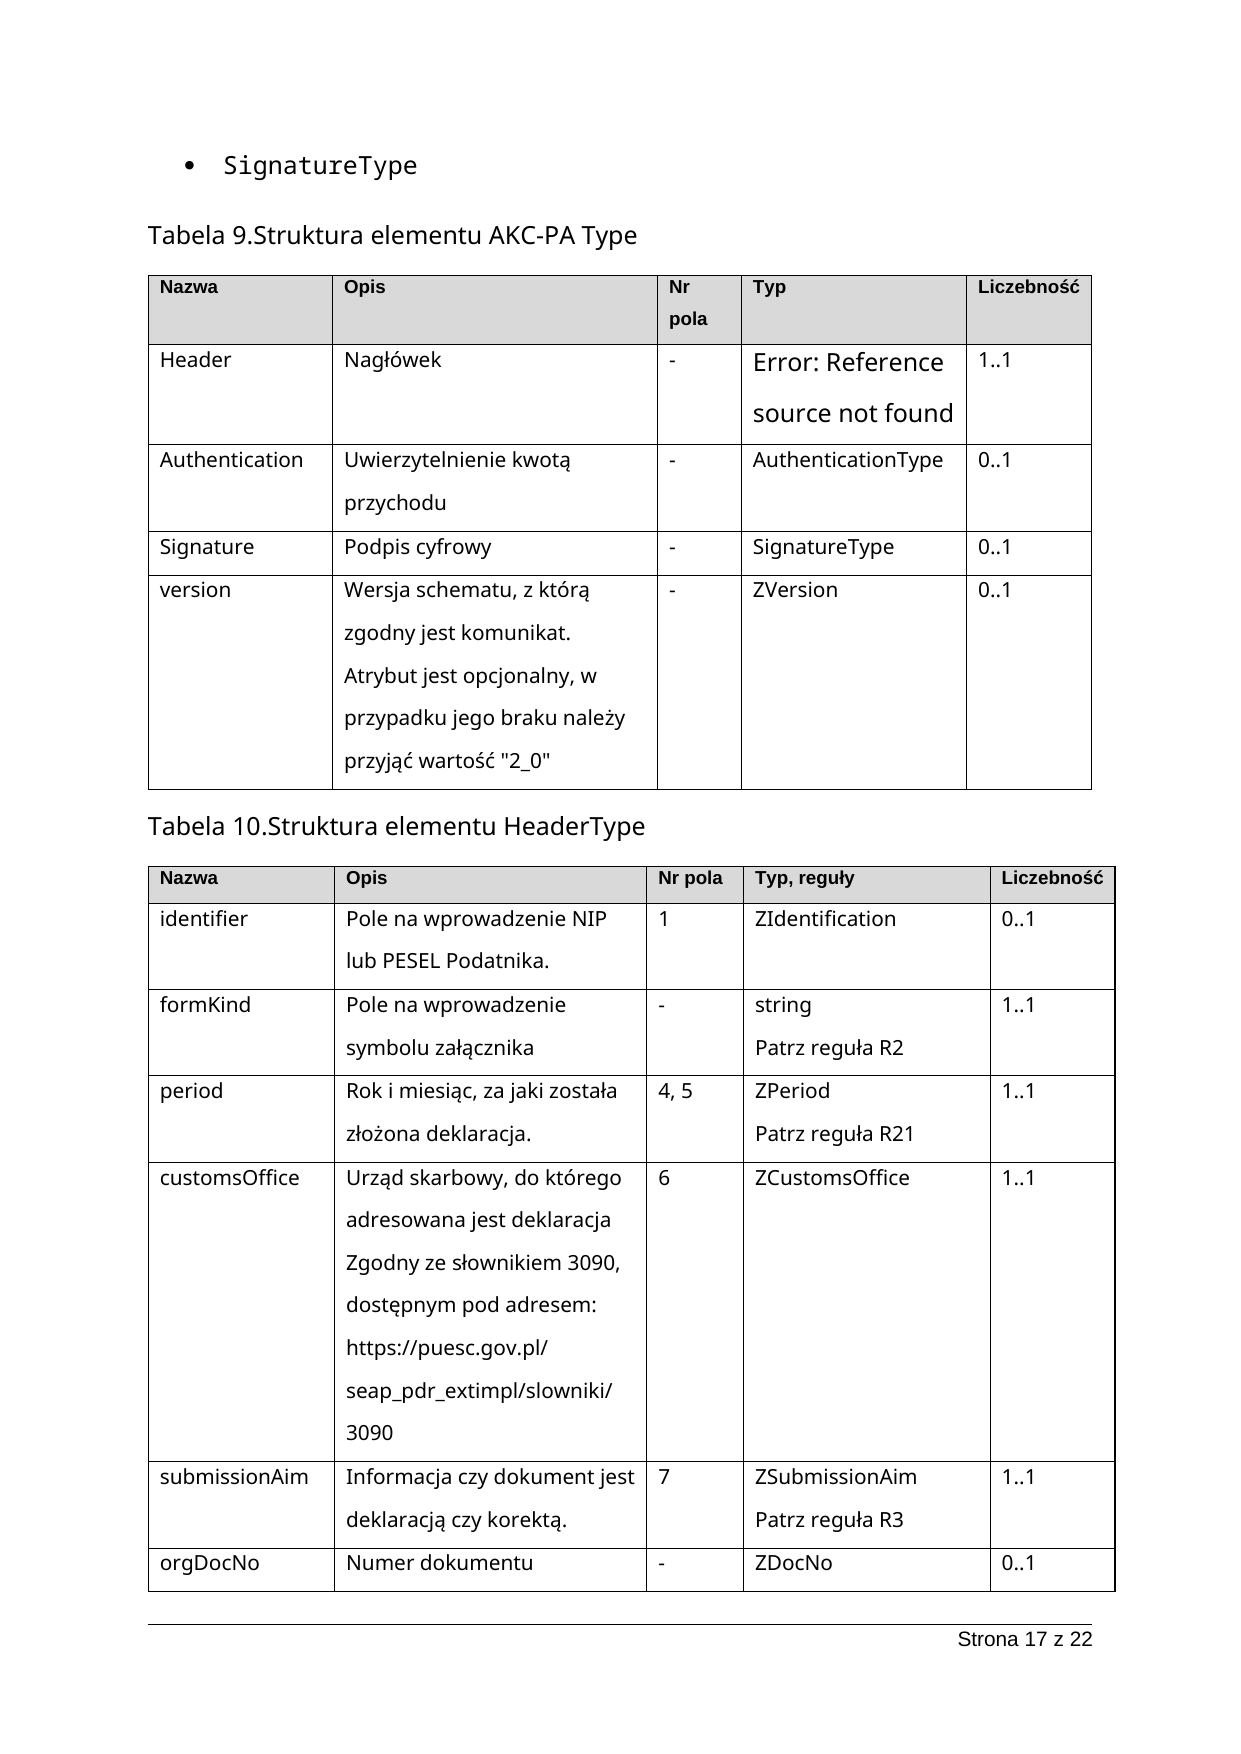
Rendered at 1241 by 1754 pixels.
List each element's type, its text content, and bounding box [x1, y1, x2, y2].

table_cell ZVersion [742, 576, 966, 789]
table_header Nazwa [149, 867, 334, 903]
table_cell SignatureType [742, 532, 966, 574]
table_cell 1..1 [991, 1076, 1114, 1162]
table_cell - [647, 1549, 743, 1591]
table_cell Uwierzytelnienie kwotą przychodu [333, 445, 657, 531]
table_cell Podpis cyfrowy [333, 532, 657, 574]
table_header Typ [742, 276, 966, 344]
table_cell ZPeriod Patrz reguła R21 [744, 1076, 990, 1162]
table_header Liczebność [967, 276, 1091, 344]
table_cell Pole na wprowadzenie NIP lub PESEL Podatnika. [335, 904, 646, 989]
table_cell Nagłówek [333, 345, 657, 444]
table_cell customsOffice [149, 1163, 334, 1461]
table_cell ZIdentification [744, 904, 990, 989]
table_cell version [149, 576, 332, 789]
table_cell orgDocNo [149, 1549, 334, 1591]
table_cell formKind [149, 990, 334, 1075]
table_cell Informacja czy dokument jest deklaracją czy korektą. [335, 1462, 646, 1547]
table_cell 7 [647, 1462, 743, 1547]
table_cell - [658, 532, 741, 574]
table_cell 0..1 [991, 1549, 1114, 1591]
table_header Typ, reguły [744, 867, 990, 903]
table_cell 1..1 [991, 1163, 1114, 1461]
table_cell 4, 5 [647, 1076, 743, 1162]
table_cell AuthenticationType [742, 445, 966, 531]
table_cell Pole na wprowadzenie symbolu załącznika [335, 990, 646, 1075]
table_cell Authentication [149, 445, 332, 531]
table_cell - [658, 345, 741, 444]
table_cell 0..1 [991, 904, 1114, 989]
table_cell Signature [149, 532, 332, 574]
table_cell 6 [647, 1163, 743, 1461]
list SignatureType [185, 148, 1092, 182]
table_cell submissionAim [149, 1462, 334, 1547]
table_header Nr pola [647, 867, 743, 903]
table_cell 0..1 [967, 445, 1091, 531]
table_header Nr pola [658, 276, 741, 344]
table_cell string Patrz reguła R2 [744, 990, 990, 1075]
table_cell Urząd skarbowy, do którego adresowana jest deklaracja Zgodny ze słownikiem 3090, dostępnym pod adresem: https://puesc.gov.pl/seap_pdr_extimpl/slowniki/3090 [335, 1163, 646, 1461]
table_cell ZSubmissionAim Patrz reguła R3 [744, 1462, 990, 1547]
table_cell - [658, 445, 741, 531]
table_cell 1..1 [991, 1462, 1114, 1547]
table_header Liczebność [991, 867, 1114, 903]
table_cell - [658, 576, 741, 789]
table_cell 1 [647, 904, 743, 989]
table_cell ZCustomsOffice [744, 1163, 990, 1461]
table_cell ZDocNo [744, 1549, 990, 1591]
table_cell - [647, 990, 743, 1075]
table_cell Wersja schematu, z którą zgodny jest komunikat. Atrybut jest opcjonalny, w przypadku jego braku należy przyjąć wartość "2_0" [333, 576, 657, 789]
table_cell identifier [149, 904, 334, 989]
table_header Opis [335, 867, 646, 903]
table_cell period [149, 1076, 334, 1162]
table_cell 0..1 [967, 532, 1091, 574]
table_header Opis [333, 276, 657, 344]
table_header Nazwa [149, 276, 332, 344]
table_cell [335, 1549, 646, 1591]
table_cell Rok i miesiąc, za jaki została złożona deklaracja. [335, 1076, 646, 1162]
table_cell 0..1 [967, 576, 1091, 789]
table_cell 1..1 [991, 990, 1114, 1075]
table_cell Header [149, 345, 332, 444]
table_cell 1..1 [967, 345, 1091, 444]
